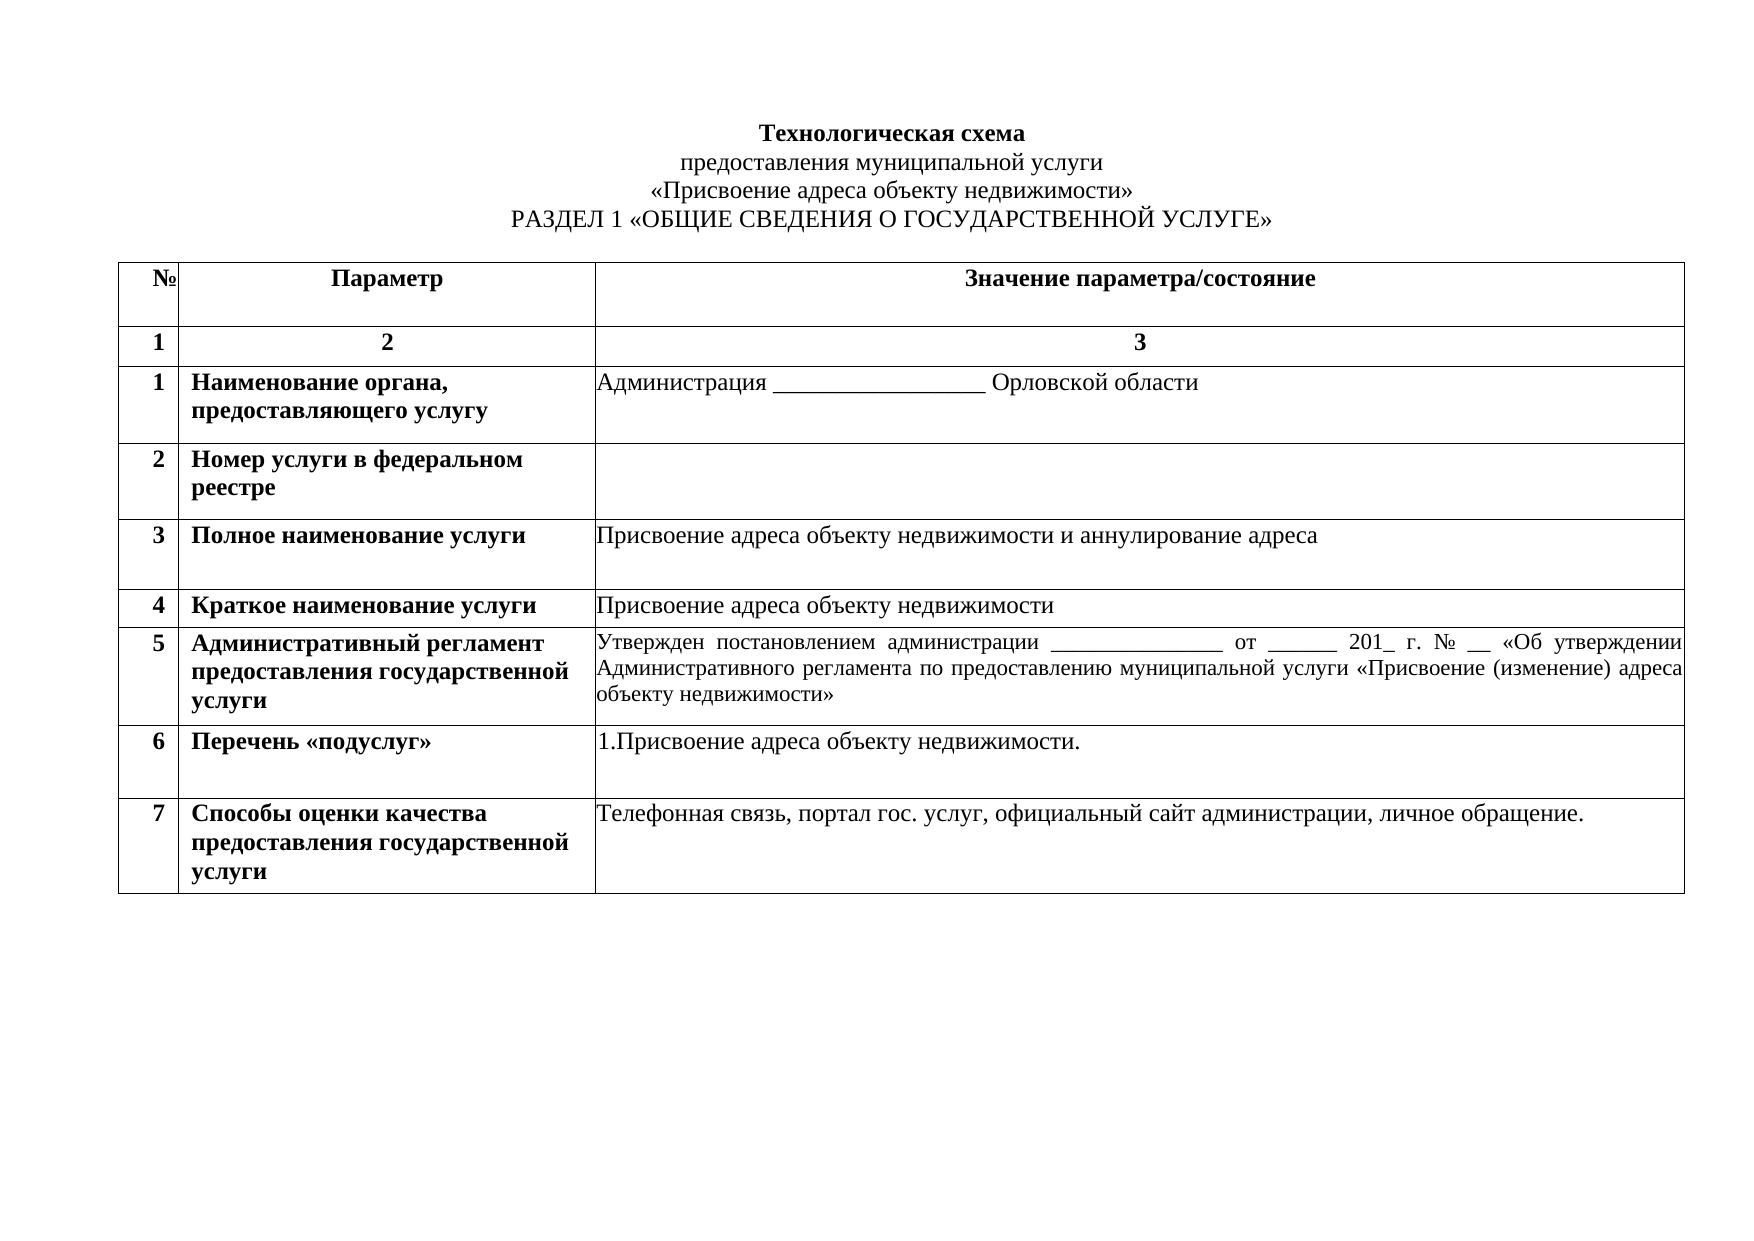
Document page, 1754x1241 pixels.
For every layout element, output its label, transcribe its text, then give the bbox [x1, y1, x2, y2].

table_cell Телефонная связь, портал гос. услуг, официальный сайт администрации, личное обращение. [596, 799, 1684, 892]
table_cell Присвоение адреса объекту недвижимости [596, 590, 1684, 627]
table_cell 5 [119, 628, 178, 725]
table_cell 6 [119, 726, 178, 797]
table_cell [596, 444, 1684, 519]
table_cell 3 [119, 520, 178, 589]
table_cell Перечень «подуслуг» [179, 726, 595, 797]
table_cell 7 [119, 799, 178, 892]
table_cell Способы оценки качества предоставления государственной услуги [179, 799, 595, 892]
text Технологическая схема [118, 118, 1665, 147]
table_cell 4 [119, 590, 178, 627]
table_cell Наименование органа, предоставляющего услугу [179, 367, 595, 443]
table_cell Присвоение адреса объекту недвижимости и аннулирование адреса [596, 520, 1684, 589]
table_cell 2 [119, 444, 178, 519]
table_header Значение параметра/состояние [596, 263, 1684, 326]
table_header Параметр [179, 263, 595, 326]
text РАЗДЕЛ 1 «ОБЩИЕ СВЕДЕНИЯ О ГОСУДАРСТВЕННОЙ УСЛУГЕ» [118, 204, 1665, 233]
table_cell Утвержден постановлением администрации _______________ от ______ 201_ г. № __ «Об утверждении Административного регламента по предоставлению муниципальной услуги «Присвоение (изменение) адреса объекту недвижимости» [596, 628, 1684, 725]
table_header № [119, 263, 178, 326]
table_cell 1.Присвоение адреса объекту недвижимости. [596, 726, 1684, 797]
table_cell Административный регламент предоставления государственной услуги [179, 628, 595, 725]
table_cell 1 [119, 367, 178, 443]
table_cell 1 [119, 327, 178, 366]
table_cell 3 [596, 327, 1684, 366]
table_cell Номер услуги в федеральном реестре [179, 444, 595, 519]
table_cell Администрация _________________ Орловской области [596, 367, 1684, 443]
table_cell Краткое наименование услуги [179, 590, 595, 627]
table_cell 2 [179, 327, 595, 366]
table_cell Полное наименование услуги [179, 520, 595, 589]
text «Присвоение адреса объекту недвижимости» [118, 176, 1665, 204]
text предоставления муниципальной услуги [118, 147, 1665, 176]
